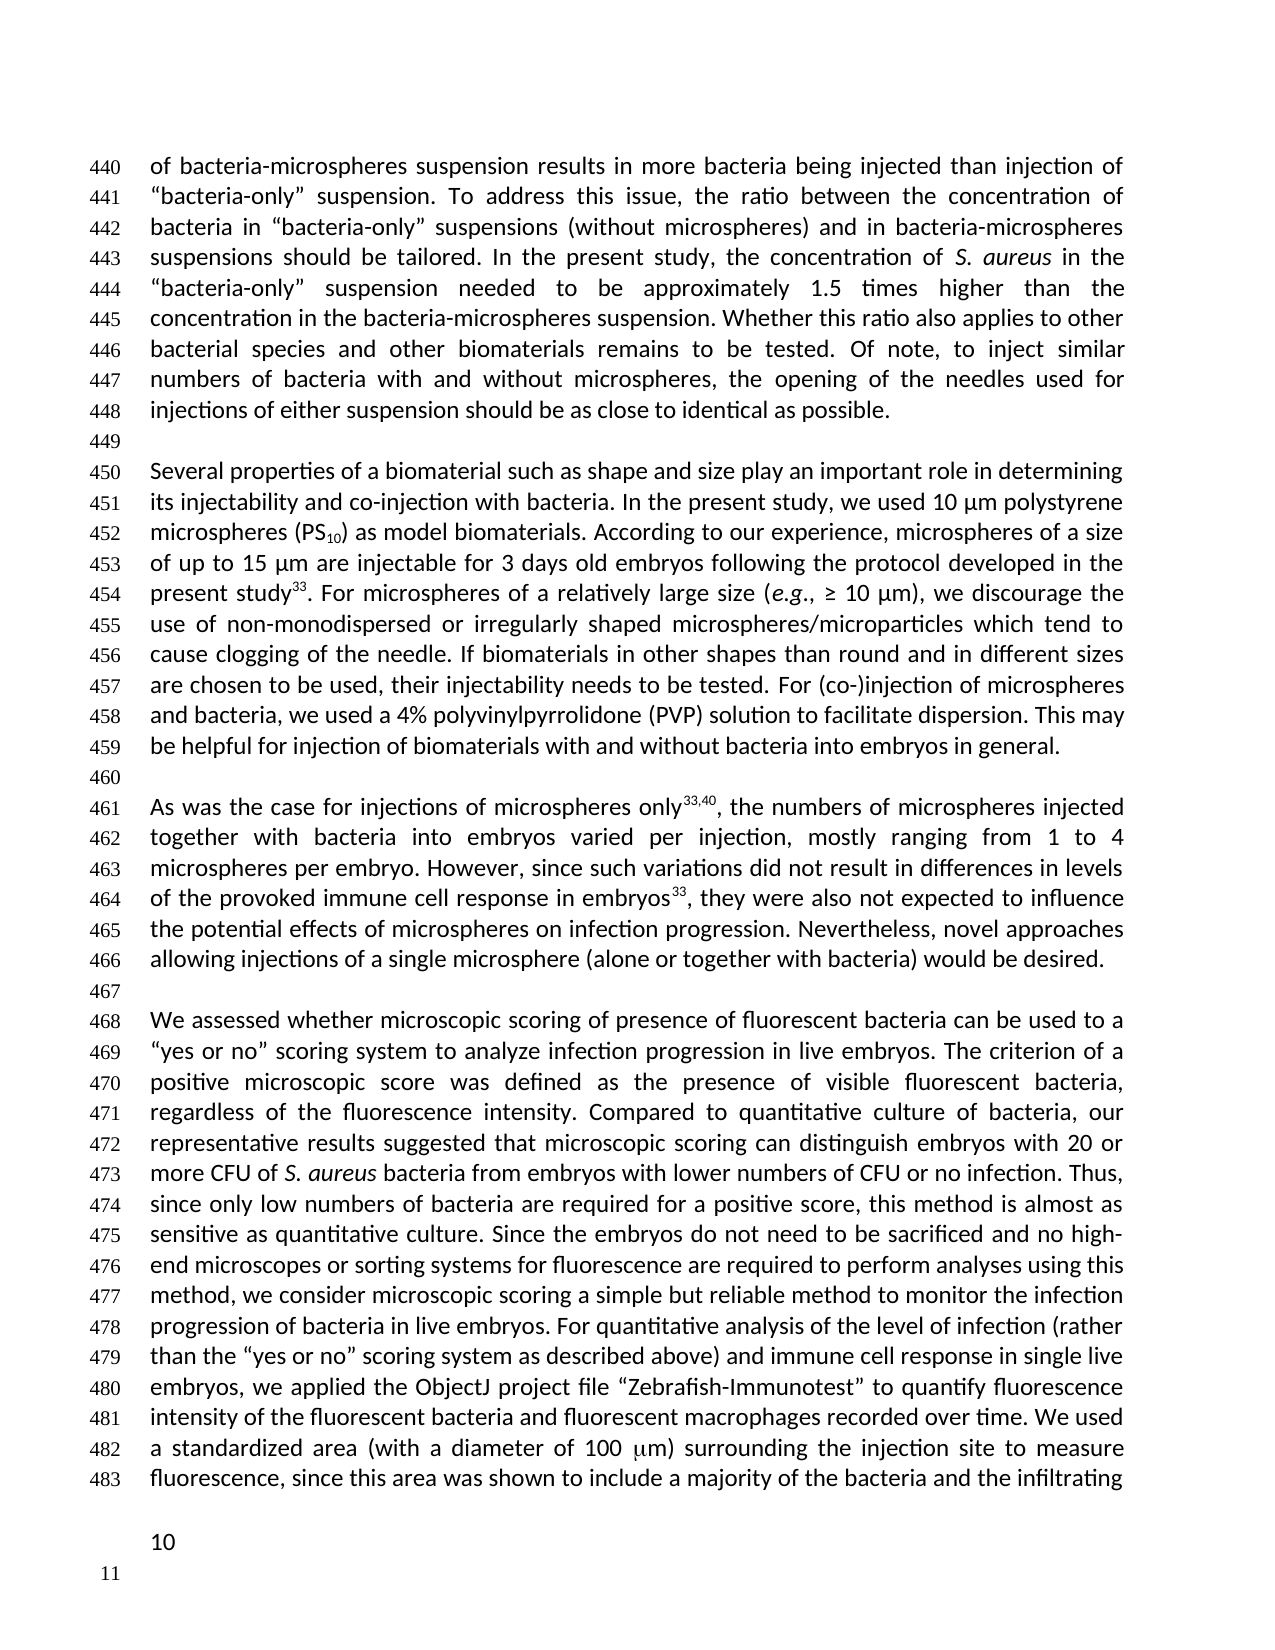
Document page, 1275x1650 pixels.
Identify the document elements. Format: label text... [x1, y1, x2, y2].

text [150, 150, 1125, 425]
text As was the case for injections of microspheres only33,40, the numbers of microspheres injected together with bacteria into embryos varied per injection, mostly ranging from 1 to 4 microspheres per embryo. However, since such variations did not result in differences in levels of the provoked immune cell response in embryos33, they were also not expected to influence the potential effects of microspheres on infection progression. Nevertheless, novel approaches allowing injections of a single microsphere (alone or together with bacteria) would be desired. [150, 791, 1125, 974]
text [150, 1004, 1125, 1493]
text Several properties of a biomaterial such as shape and size play an important role in determining its injectability and co-injection with bacteria. In the present study, we used 10 µm polystyrene microspheres (PS10) as model biomaterials. According to our experience, microspheres of a size of up to 15 µm are injectable for 3 days old embryos following the protocol developed in the present study33. For microspheres of a relatively large size (e.g., ≥ 10 µm), we discourage the use of non-monodispersed or irregularly shaped microspheres/microparticles which tend to cause clogging of the needle. If biomaterials in other shapes than round and in different sizes are chosen to be used, their injectability needs to be tested. For (co-)injection of microspheres and bacteria, we used a 4% polyvinylpyrrolidone (PVP) solution to facilitate dispersion. This may be helpful for injection of biomaterials with and without bacteria into embryos in general. [150, 455, 1125, 760]
